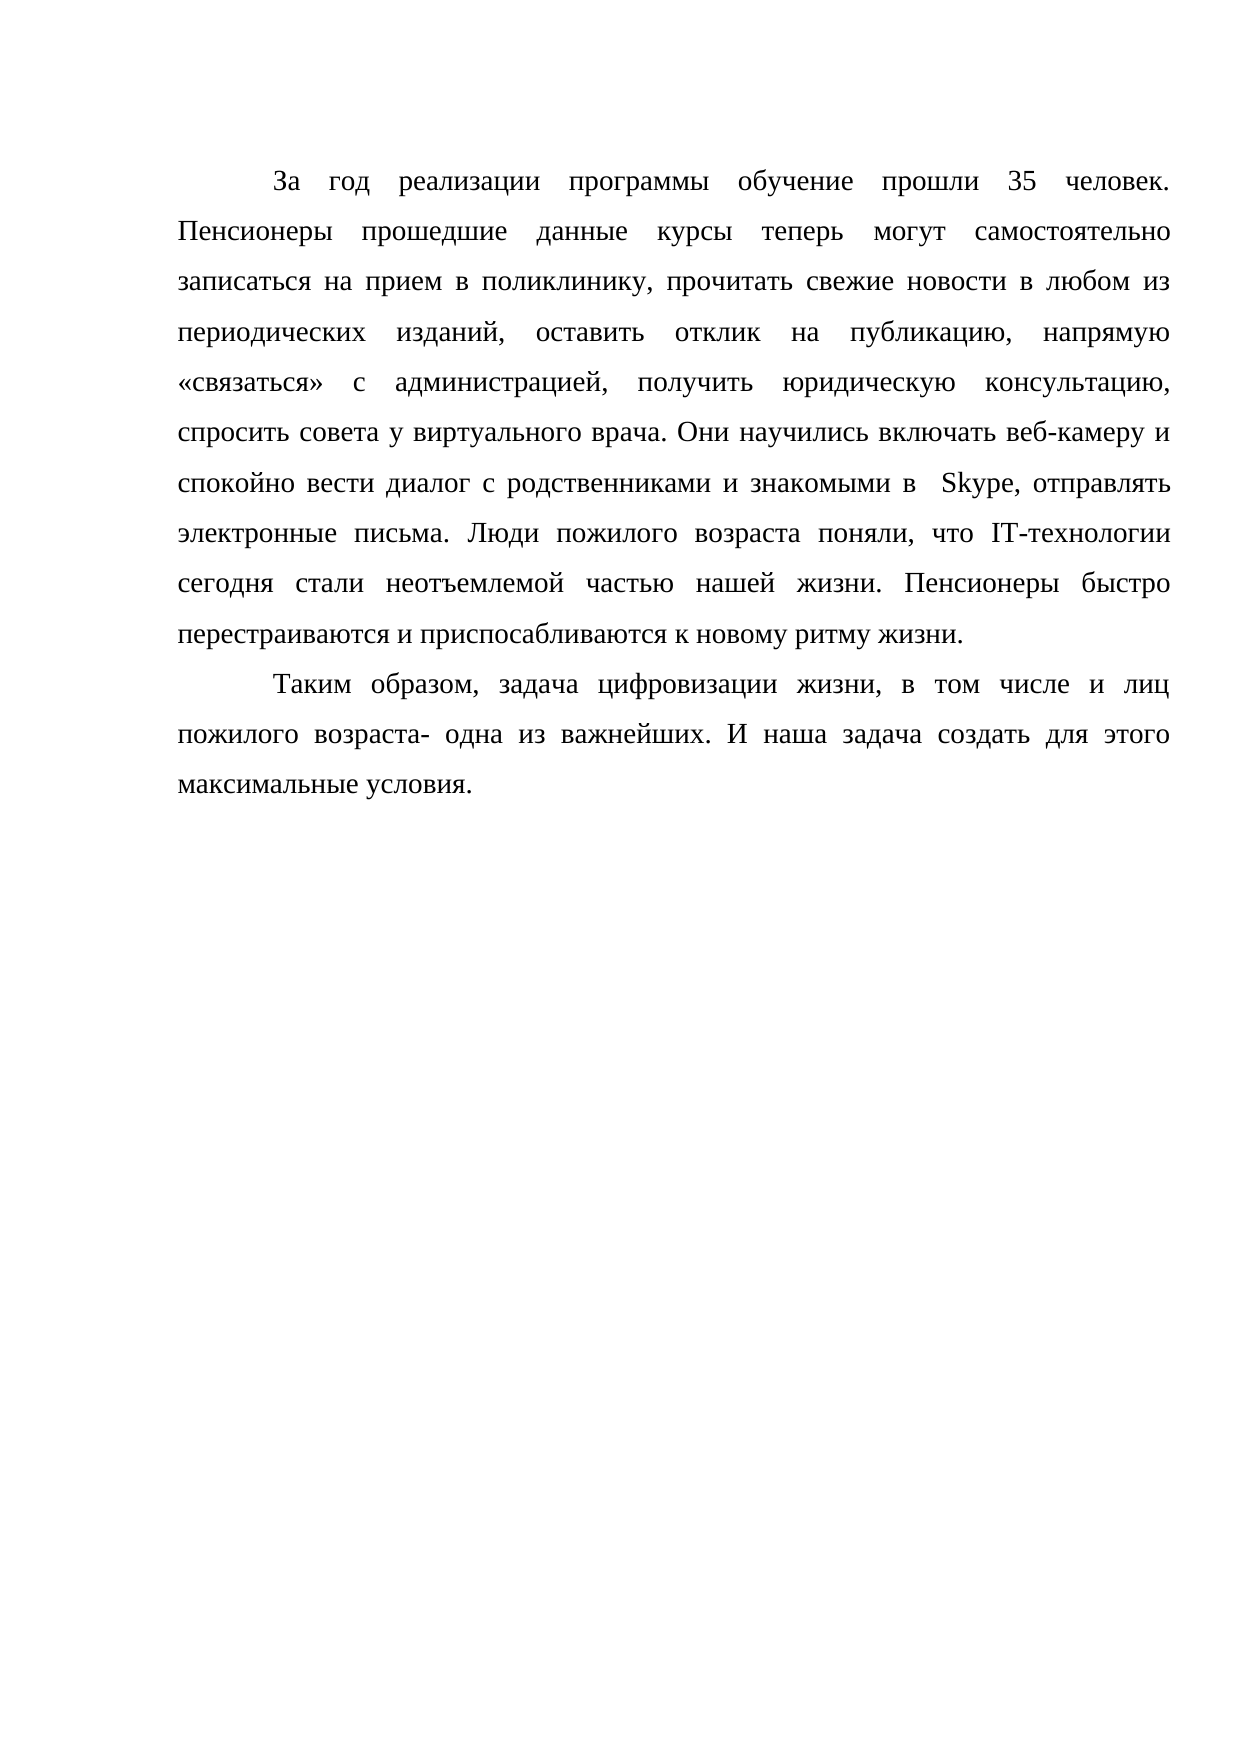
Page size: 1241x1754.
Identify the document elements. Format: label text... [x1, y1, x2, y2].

text За год реализации программы обучение прошли 35 человек. Пенсионеры прошедшие данные курсы теперь могут самостоятельно записаться на прием в поликлинику, прочитать свежие новости в любом из периодических изданий, оставить отклик на публикацию, напрямую «связаться» с администрацией, получить юридическую консультацию, спросить совета у виртуального врача. Они научились включать веб-камеру и спокойно вести диалог с родственниками и знакомыми в Skype, отправлять электронные письма. Люди пожилого возраста поняли, что IT-технологии сегодня стали неотъемлемой частью нашей жизни. Пенсионеры быстро перестраиваются и приспосабливаются к новому ритму жизни. [177, 163, 1171, 649]
text Таким образом, задача цифровизации жизни, в том числе и лиц пожилого возраста- одна из важнейших. И наша задача создать для этого максимальные условия. [177, 666, 1171, 800]
